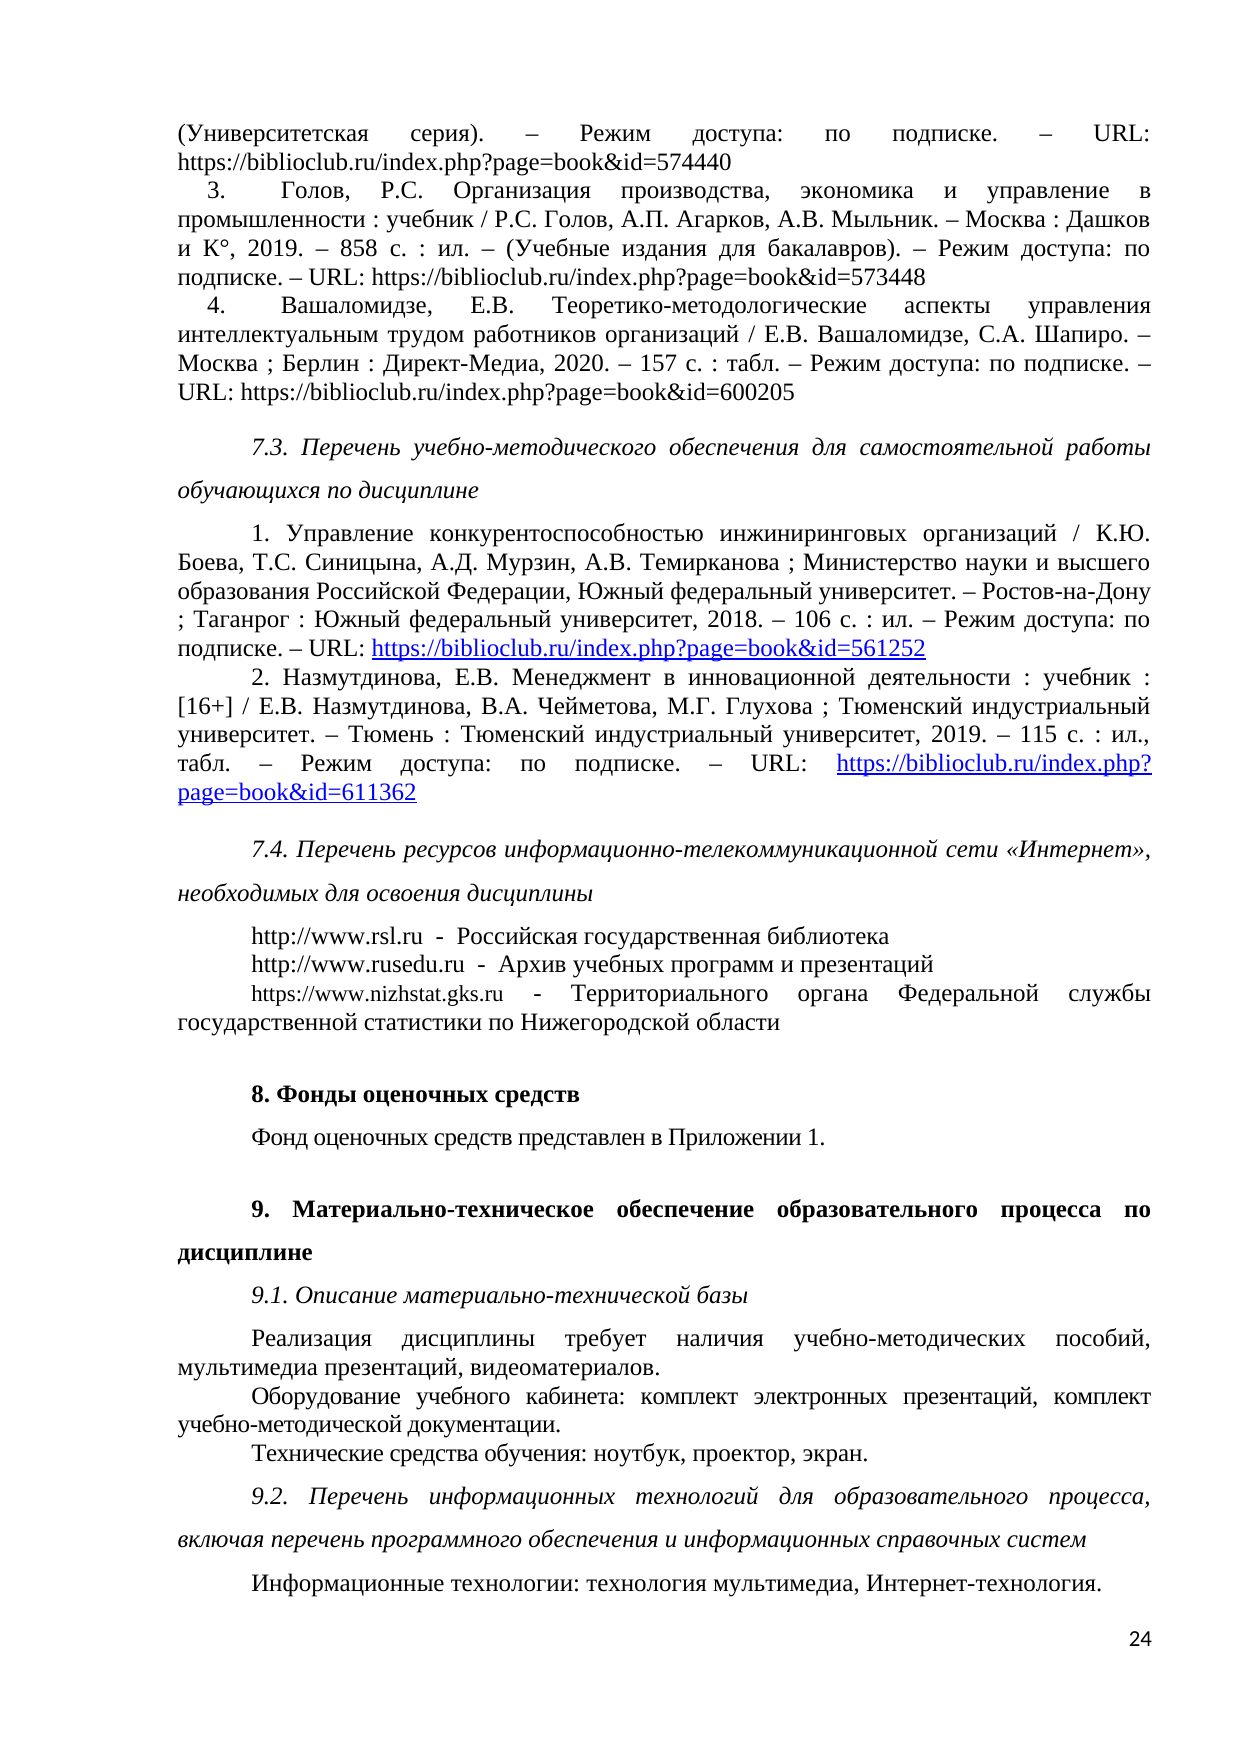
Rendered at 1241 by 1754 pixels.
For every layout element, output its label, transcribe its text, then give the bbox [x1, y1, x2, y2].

text 7.3. Перечень учебно-методического обеспечения для самостоятельной работы обучающихся по дисциплине [177, 432, 1152, 504]
text 9. Материально-техническое обеспечение образовательного процесса по дисциплине [177, 1194, 1152, 1266]
list Вашаломидзе, Е.В. Теоретико-методологические аспекты управления интеллектуальным трудом работников организаций / Е.В. Вашаломидзе, С.А. Шапиро. – Москва ; Берлин : Директ-Медиа, 2020. – 157 с. : табл. – Режим доступа: по подписке. – URL: https://biblioclub.ru/index.php?page=book&id=600205 [177, 291, 1152, 406]
text http://www.rsl.ru - Российская государственная библиотека [177, 921, 1152, 949]
text http://www.rusedu.ru - Архив учебных программ и презентаций [177, 949, 1152, 978]
text 2. Назмутдинова, Е.В. Менеджмент в инновационной деятельности : учебник : [16+] / Е.В. Назмутдинова, В.А. Чейметова, М.Г. Глухова ; Тюменский индустриальный университет. – Тюмень : Тюменский индустриальный университет, 2019. – 115 с. : ил., табл. – Режим доступа: по подписке. – URL: https://biblioclub.ru/index.php?page=book&id=611362 [177, 662, 1152, 806]
text 1. Управление конкурентоспособностью инжиниринговых организаций / К.Ю. Боева, Т.С. Синицына, А.Д. Мурзин, А.В. Темирканова ; Министерство науки и высшего образования Российской Федерации, Южный федеральный университет. – Ростов-на-Дону ; Таганрог : Южный федеральный университет, 2018. – 106 с. : ил. – Режим доступа: по подписке. – URL: https://biblioclub.ru/index.php?page=book&id=561252 [177, 518, 1152, 662]
text 9.1. Описание материально-технической базы [177, 1280, 1152, 1309]
text Фонд оценочных средств представлен в Приложении 1. [177, 1122, 1152, 1151]
text https://www.nizhstat.gks.ru - Территориального органа Федеральной службы государственной статистики по Нижегородской области [177, 978, 1152, 1036]
text 8. Фонды оценочных средств [177, 1079, 1152, 1108]
text 9.2. Перечень информационных технологий для образовательного процесса, включая перечень программного обеспечения и информационных справочных систем [177, 1481, 1152, 1553]
text Информационные технологии: технология мультимедиа, Интернет-технология. [177, 1568, 1152, 1596]
text 7.4. Перечень ресурсов информационно-телекоммуникационной сети «Интернет», необходимых для освоения дисциплины [177, 834, 1152, 906]
text Реализация дисциплины требует наличия учебно-методических пособий, мультимедиа презентаций, видеоматериалов. [177, 1323, 1152, 1381]
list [177, 118, 1152, 176]
list Голов, Р.С. Организация производства, экономика и управление в промышленности : учебник / Р.С. Голов, А.П. Агарков, А.В. Мыльник. – Москва : Дашков и К°, 2019. – 858 с. : ил. – (Учебные издания для бакалавров). – Режим доступа: по подписке. – URL: https://biblioclub.ru/index.php?page=book&id=573448 [177, 176, 1152, 291]
text Технические средства обучения: ноутбук, проектор, экран. [177, 1438, 1152, 1467]
text Оборудование учебного кабинета: комплект электронных презентаций, комплект учебно-методической документации. [177, 1381, 1152, 1438]
